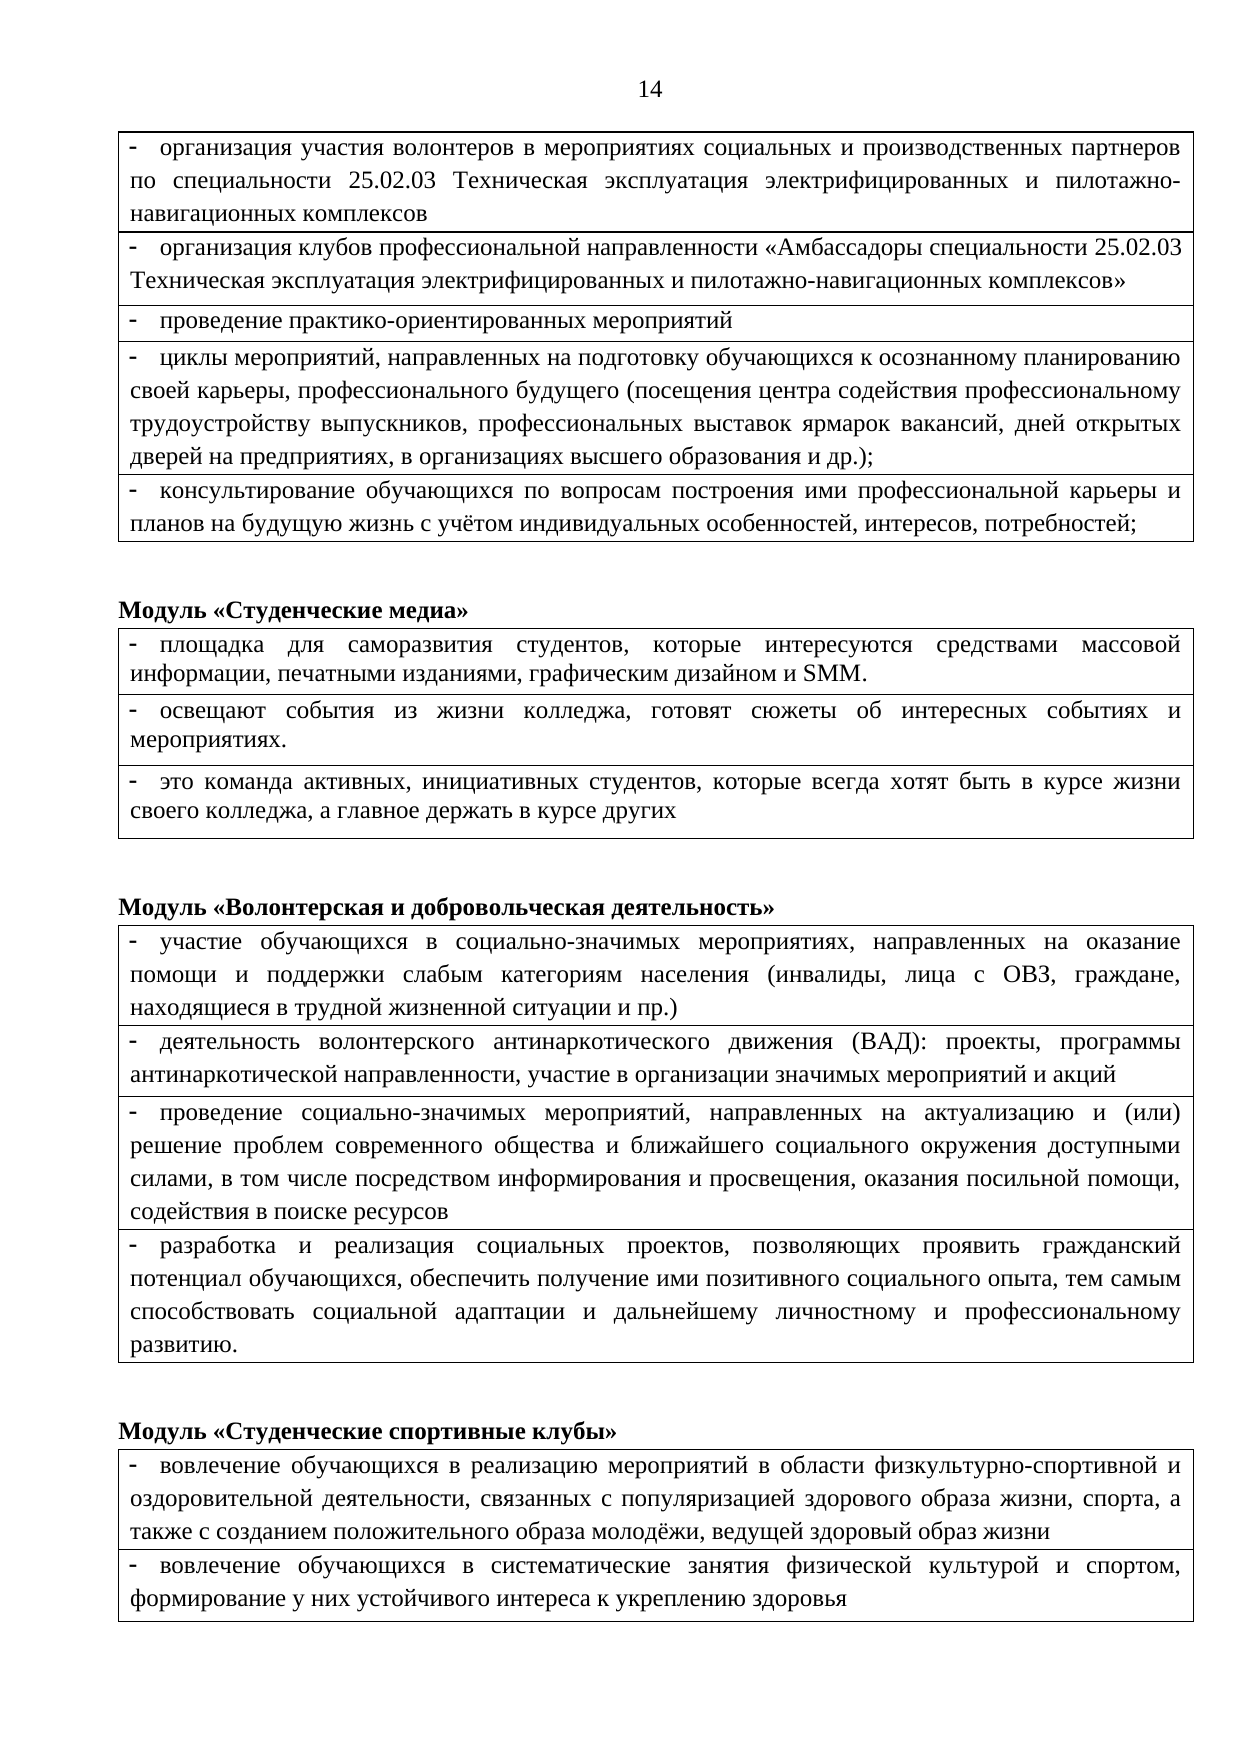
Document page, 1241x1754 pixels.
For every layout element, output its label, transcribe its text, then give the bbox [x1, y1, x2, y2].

table_cell организация клубов профессиональной направленности «Амбассадоры специальности 25.02.03 Техническая эксплуатация электрифицированных и пилотажно-навигационных комплексов» [119, 233, 1193, 304]
table_cell проведение практико-ориентированных мероприятий [119, 306, 1193, 341]
table_cell организация участия волонтеров в мероприятиях социальных и производственных партнеров по специальности 25.02.03 Техническая эксплуатация электрифицированных и пилотажно-навигационных комплексов [119, 133, 1193, 231]
table_cell циклы мероприятий, направленных на подготовку обучающихся к осознанному планированию своей карьеры, профессионального будущего (посещения центра содействия профессиональному трудоустройству выпускников, профессиональных выставок ярмарок вакансий, дней открытых дверей на предприятиях, в организациях высшего образования и др.); [119, 342, 1193, 474]
table_cell проведение социально-значимых мероприятий, направленных на актуализацию и (или) решение проблем современного общества и ближайшего социального окружения доступными силами, в том числе посредством информирования и просвещения, оказания посильной помощи, содействия в поиске ресурсов [119, 1097, 1193, 1229]
table_cell консультирование обучающихся по вопросам построения ими профессиональной карьеры и планов на будущую жизнь с учётом индивидуальных особенностей, интересов, потребностей; [119, 475, 1193, 541]
table_cell вовлечение обучающихся в систематические занятия физической культурой и спортом, формирование у них устойчивого интереса к укреплению здоровья [119, 1550, 1193, 1621]
table_cell деятельность волонтерского антинаркотического движения (ВАД): проекты, программы антинаркотической направленности, участие в организации значимых мероприятий и акций [119, 1026, 1193, 1096]
table_cell освещают события из жизни колледжа, готовят сюжеты об интересных событиях и мероприятиях. [119, 695, 1193, 765]
table_cell это команда активных, инициативных студентов, которые всегда хотят быть в курсе жизни своего колледжа, а главное держать в курсе других [119, 766, 1193, 838]
table_cell разработка и реализация социальных проектов, позволяющих проявить гражданский потенциал обучающихся, обеспечить получение ими позитивного социального опыта, тем самым способствовать социальной адаптации и дальнейшему личностному и профессиональному развитию. [119, 1230, 1193, 1362]
list Модуль «Студенческие медиа» [118, 595, 1181, 624]
table_header площадка для саморазвития студентов, которые интересуются средствами массовой информации, печатными изданиями, графическим дизайном и SMM. [119, 629, 1193, 694]
list Модуль «Студенческие спортивные клубы» [118, 1416, 1181, 1445]
table_header участие обучающихся в социально-значимых мероприятиях, направленных на оказание помощи и поддержки слабым категориям населения (инвалиды, лица с ОВЗ, граждане, находящиеся в трудной жизненной ситуации и пр.) [119, 926, 1193, 1025]
list Модуль «Волонтерская и добровольческая деятельность» [118, 892, 1181, 920]
table_header вовлечение обучающихся в реализацию мероприятий в области физкультурно-спортивной и оздоровительной деятельности, связанных с популяризацией здорового образа жизни, спорта, а также с созданием положительного образа молодёжи, ведущей здоровый образ жизни [119, 1450, 1193, 1549]
